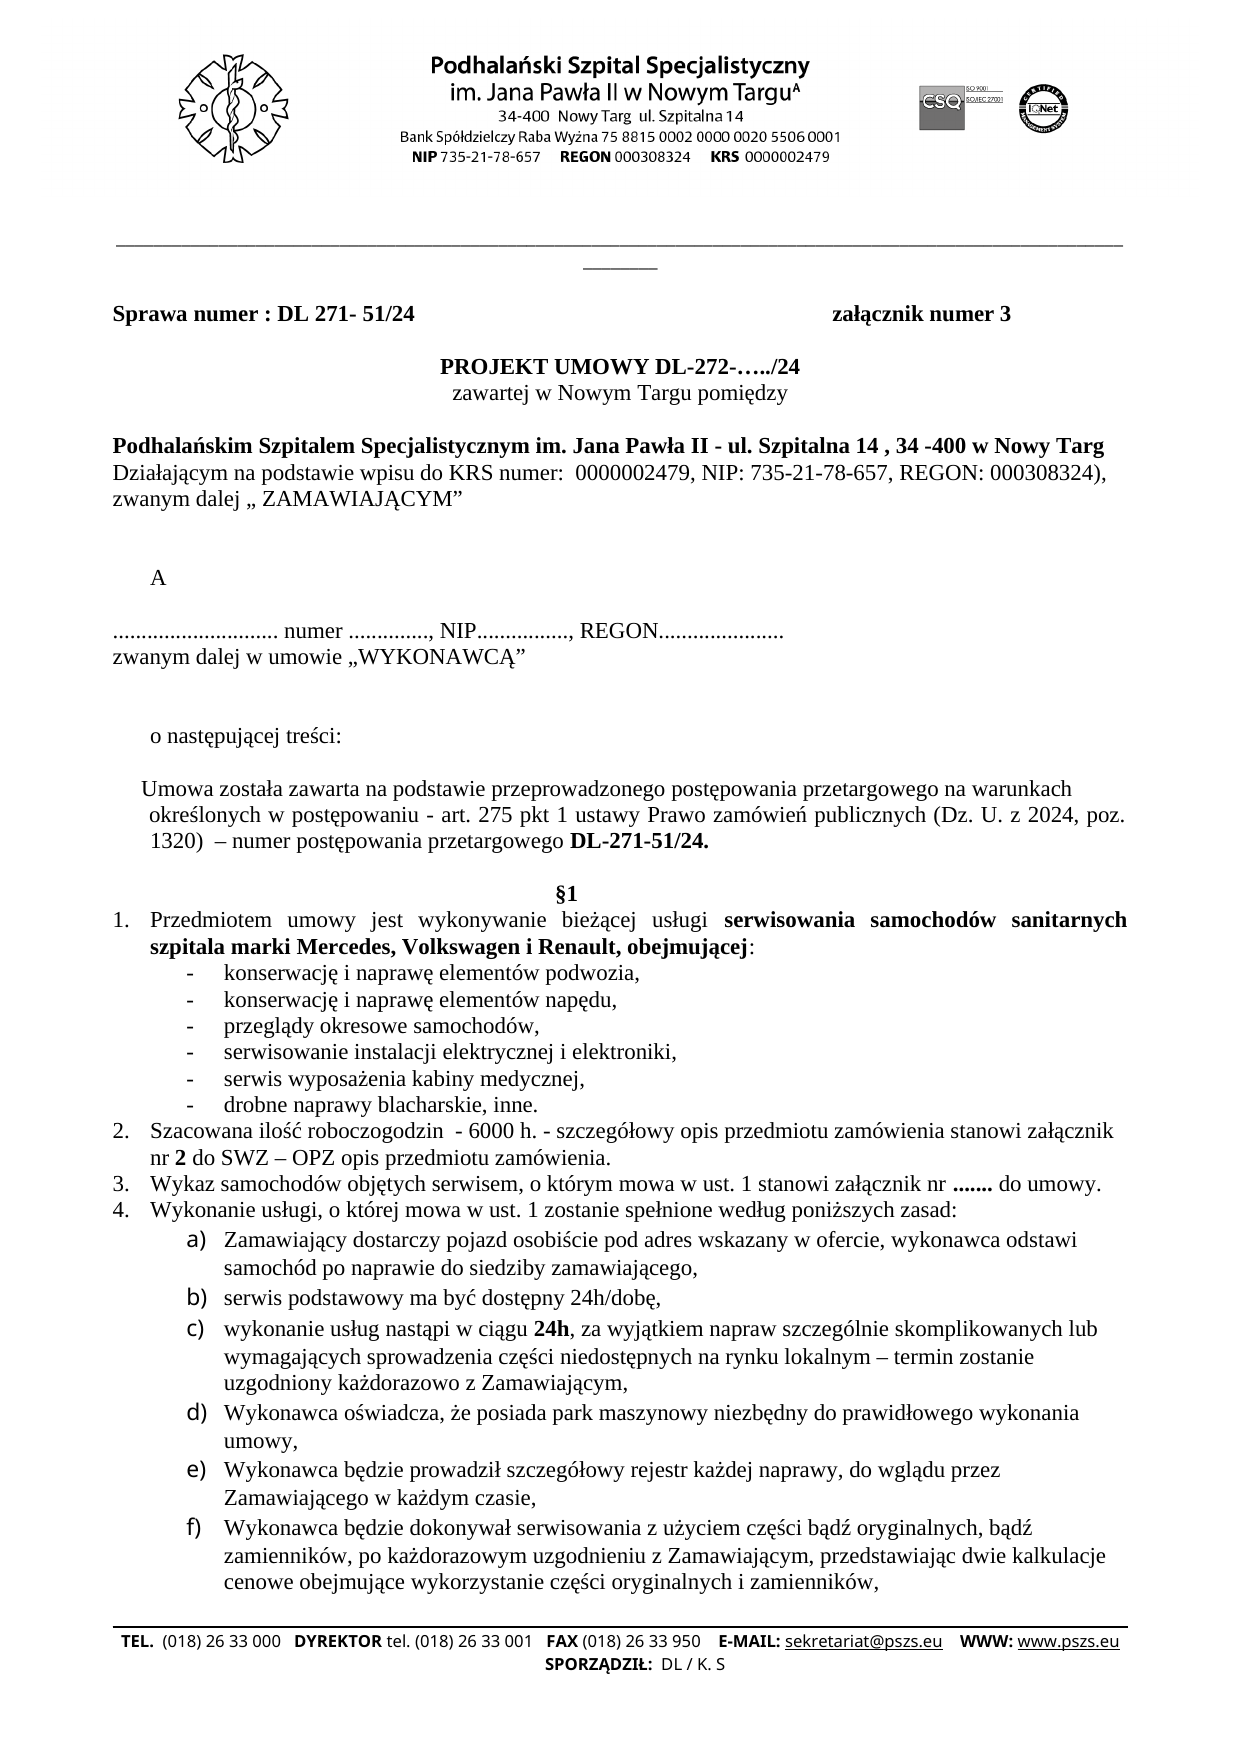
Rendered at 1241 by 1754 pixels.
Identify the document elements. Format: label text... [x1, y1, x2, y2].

list Wykonanie usługi, o której mowa w ust. 1 zostanie spełnione według poniższych zasad: [112, 1196, 1128, 1223]
subtitle PROJEKT UMOWY DL-272-…../24 [112, 353, 1128, 379]
text określonych w postępowaniu - art. 275 pkt 1 ustawy Prawo zamówień publicznych (Dz. U. z 2024, poz. 1320) – numer postępowania przetargowego DL-271-51/24. [112, 801, 1128, 854]
list Wykaz samochodów objętych serwisem, o którym mowa w ust. 1 stanowi załącznik nr ....... do umowy. [112, 1170, 1128, 1196]
list Wykonawca będzie dokonywał serwisowania z użyciem części bądź oryginalnych, bądź zamienników, po każdorazowym uzgodnieniu z Zamawiającym, przedstawiając dwie kalkulacje cenowe obejmujące wykorzystanie części oryginalnych i zamienników, [186, 1511, 1128, 1595]
list Wykonawca oświadcza, że posiada park maszynowy niezbędny do prawidłowego wykonania umowy, [186, 1396, 1128, 1453]
list drobne naprawy blacharskie, inne. [186, 1091, 1128, 1117]
list Przedmiotem umowy jest wykonywanie bieżącej usługi serwisowania samochodów sanitarnych szpitala marki Mercedes, Volkswagen i Renault, obejmującej: [112, 907, 1128, 959]
picture [41, 18, 1199, 197]
text A [150, 564, 1128, 590]
list wykonanie usług nastąpi w ciągu 24h, za wyjątkiem napraw szczególnie skomplikowanych lub wymagających sprowadzenia części niedostępnych na rynku lokalnym – termin zostanie uzgodniony każdorazowo z Zamawiającym, [186, 1312, 1128, 1396]
text zwanym dalej „ ZAMAWIAJĄCYM” [112, 485, 1128, 511]
list konserwację i naprawę elementów podwozia, [186, 959, 1128, 986]
list Szacowana ilość roboczogodzin - 6000 h. - szczegółowy opis przedmiotu zamówienia stanowi załącznik nr 2 do SWZ – OPZ opis przedmiotu zamówienia. [112, 1117, 1128, 1170]
list konserwację i naprawę elementów napędu, [186, 986, 1128, 1012]
list serwis podstawowy ma być dostępny 24h/dobę, [186, 1280, 1128, 1312]
text ............................. numer .............., NIP................, REGON...................... [112, 617, 1128, 643]
subtitle Sprawa numer : DL 271- 51/24 załącznik numer 3 [112, 300, 1128, 327]
list przeglądy okresowe samochodów, [186, 1012, 1128, 1038]
list Zamawiający dostarczy pojazd osobiście pod adres wskazany w ofercie, wykonawca odstawi samochód po naprawie do siedziby zamawiającego, [186, 1223, 1128, 1280]
subtitle Działającym na podstawie wpisu do KRS numer: 0000002479, NIP: 735-21-78-657, REGON: 000308324), [112, 458, 1128, 485]
text o następującej treści: [150, 722, 1128, 748]
list Wykonawca będzie prowadził szczegółowy rejestr każdej naprawy, do wglądu przez Zamawiającego w każdym czasie, [186, 1453, 1128, 1511]
subtitle Podhalańskim Szpitalem Specjalistycznym im. Jana Pawła II - ul. Szpitalna 14 , 34 -400 w Nowy Targ [112, 432, 1128, 458]
list serwis wyposażenia kabiny medycznej, [186, 1065, 1128, 1091]
text §1 [150, 880, 1128, 907]
text zwanym dalej w umowie „WYKONAWCĄ” [112, 643, 1128, 669]
subtitle zawartej w Nowym Targu pomiędzy [112, 379, 1128, 406]
list serwisowanie instalacji elektrycznej i elektroniki, [186, 1038, 1128, 1065]
text Umowa została zawarta na podstawie przeprowadzonego postępowania przetargowego na warunkach [112, 775, 1128, 801]
